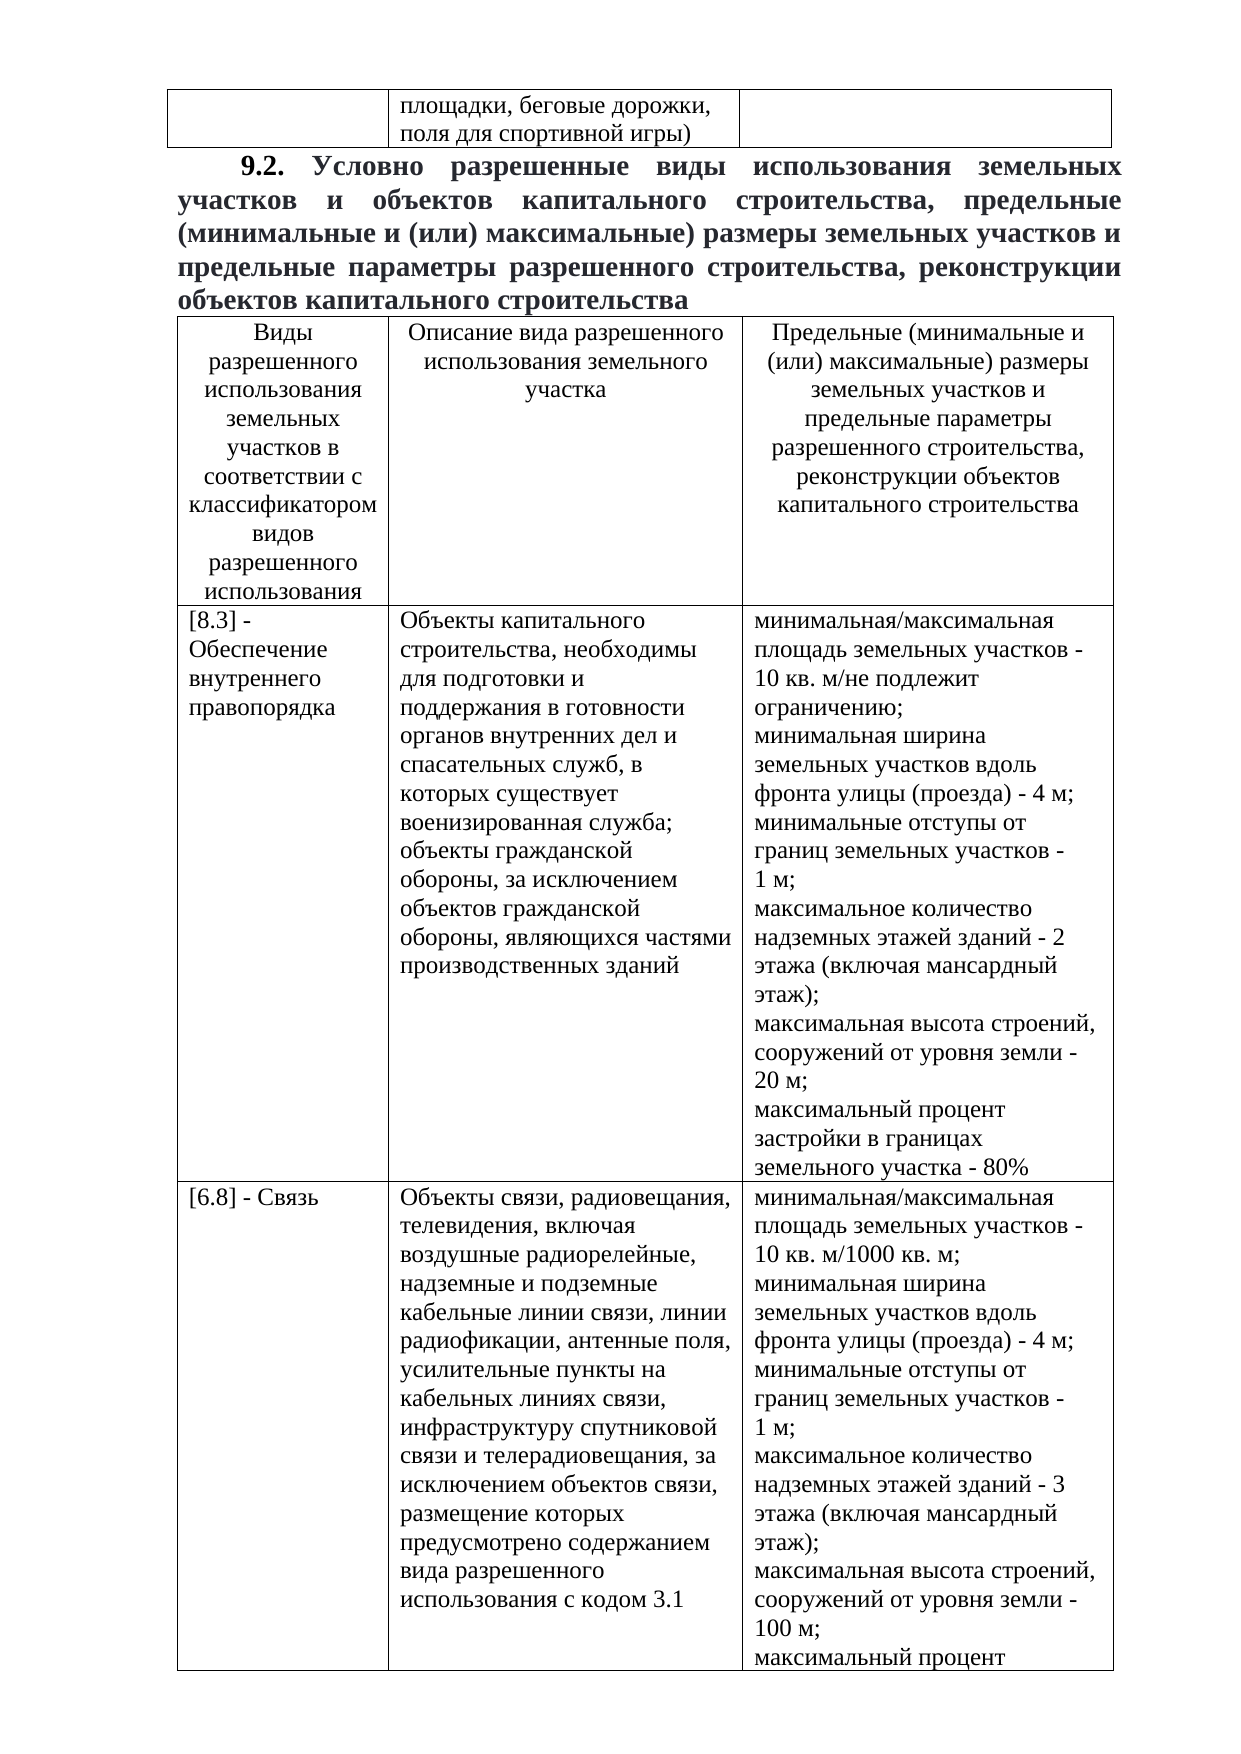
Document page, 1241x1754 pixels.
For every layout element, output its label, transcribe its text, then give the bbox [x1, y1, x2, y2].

table_cell Объекты капитального строительства, необходимы для подготовки и поддержания в готовности органов внутренних дел и спасательных служб, в которых существует военизированная служба; объекты гражданской обороны, за исключением объектов гражданской обороны, являющихся частями производственных зданий [389, 606, 742, 1181]
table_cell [168, 90, 388, 147]
table_cell [8.3] - Обеспечение внутреннего правопорядка [178, 606, 388, 1181]
table_cell [6.8] - Связь [178, 1182, 388, 1670]
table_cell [740, 90, 1111, 147]
table_header Предельные (минимальные и (или) максимальные) размеры земельных участков и предельные параметры разрешенного строительства, реконструкции объектов капитального строительства [743, 317, 1113, 604]
table_header Виды разрешенного использования земельных участков в соответствии с классификатором видов разрешенного использования [178, 317, 388, 604]
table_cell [743, 1182, 1113, 1670]
table_cell минимальная/максимальная площадь земельных участков - 10 кв. м/не подлежит ограничению; минимальная ширина земельных участков вдоль фронта улицы (проезда) - 4 м; минимальные отступы от границ земельных участков - 1 м; максимальное количество надземных этажей зданий - 2 этажа (включая мансардный этаж); максимальная высота строений, сооружений от уровня земли - 20 м; максимальный процент застройки в границах земельного участка - 80% [743, 606, 1113, 1181]
text 9.2. Условно разрешенные виды использования земельных участков и объектов капитального строительства, предельные (минимальные и (или) максимальные) размеры земельных участков и предельные параметры разрешенного строительства, реконструкции объектов капитального строительства [177, 148, 1122, 316]
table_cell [389, 1182, 742, 1670]
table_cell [389, 90, 739, 147]
table_header Описание вида разрешенного использования земельного участка [389, 317, 742, 604]
